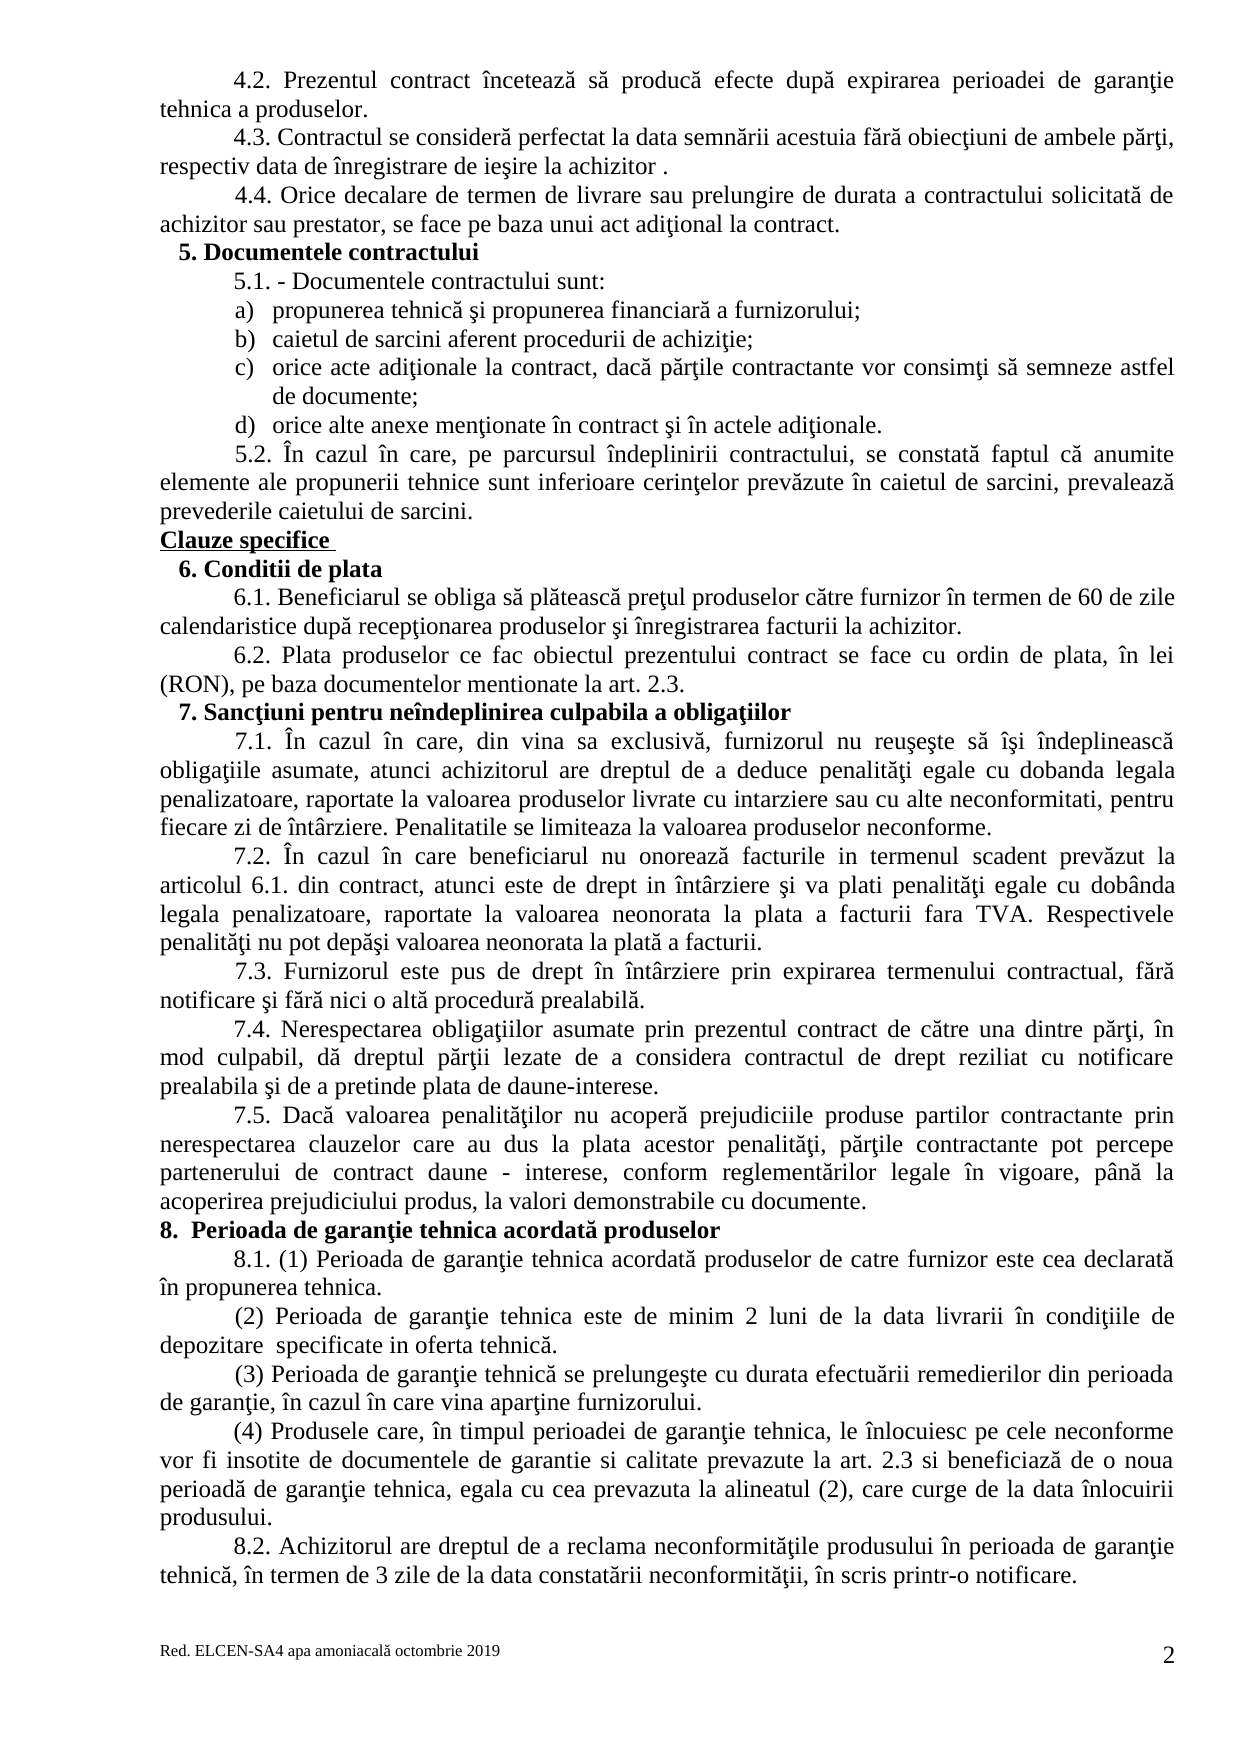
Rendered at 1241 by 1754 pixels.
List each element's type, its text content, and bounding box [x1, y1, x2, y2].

text 7.4. Nerespectarea obligaţiilor asumate prin prezentul contract de către una dintre părţi, în mod culpabil, dă dreptul părţii lezate de a considera contractul de drept reziliat cu notificare prealabila şi de a pretinde plata de daune-interese. [159, 1014, 1175, 1100]
list caietul de sarcini aferent procedurii de achiziţie; [234, 324, 1175, 352]
text 5. Documentele contractului [159, 237, 1175, 266]
text (2) Perioada de garanţie tehnica este de minim 2 luni de la data livrarii în condiţiile de depozitare specificate in oferta tehnică. [159, 1301, 1175, 1359]
text 4.2. Prezentul contract încetează să producă efecte după expirarea perioadei de garanţie tehnica a produselor. [159, 65, 1175, 122]
text 5.2. În cazul în care, pe parcursul îndeplinirii contractului, se constată faptul că anumite elemente ale propunerii tehnice sunt inferioare cerinţelor prevăzute în caietul de sarcini, prevalează prevederile caietului de sarcini. [159, 439, 1175, 525]
text 4.4. Orice decalare de termen de livrare sau prelungire de durata a contractului solicitată de achizitor sau prestator, se face pe baza unui act adiţional la contract. [159, 180, 1175, 237]
text Clauze specifice [159, 525, 1175, 554]
list orice acte adiţionale la contract, dacă părţile contractante vor consimţi să semneze astfel de documente; [234, 352, 1175, 410]
text 7.2. În cazul în care beneficiarul nu onorează facturile in termenul scadent prevăzut la articolul 6.1. din contract, atunci este de drept in întârziere şi va plati penalităţi egale cu dobânda legala penalizatoare, raportate la valoarea neonorata la plata a facturii fara TVA. Respectivele penalităţi nu pot depăşi valoarea neonorata la plată a facturii. [159, 841, 1175, 956]
text 8.1. (1) Perioada de garanţie tehnica acordată produselor de catre furnizor este cea declarată în propunerea tehnica. [159, 1244, 1175, 1301]
text 7.1. În cazul în care, din vina sa exclusivă, furnizorul nu reuşeşte să îşi îndeplinească obligaţiile asumate, atunci achizitorul are dreptul de a deduce penalităţi egale cu dobanda legala penalizatoare, raportate la valoarea produselor livrate cu intarziere sau cu alte neconformitati, pentru fiecare zi de întârziere. Penalitatile se limiteaza la valoarea produselor neconforme. [159, 726, 1175, 841]
text 8. Perioada de garanţie tehnica acordată produselor [159, 1215, 1175, 1244]
list propunerea tehnică şi propunerea financiară a furnizorului; [234, 295, 1175, 324]
text 7. Sancţiuni pentru neîndeplinirea culpabila a obligaţiilor [159, 697, 1175, 726]
text 6. Conditii de plata [159, 554, 1175, 582]
text (4) Produsele care, în timpul perioadei de garanţie tehnica, le înlocuiesc pe cele neconforme vor fi insotite de documentele de garantie si calitate prevazute la art. 2.3 si beneficiază de o noua perioadă de garanţie tehnica, egala cu cea prevazuta la alineatul (2), care curge de la data înlocuirii produsului. [159, 1416, 1175, 1531]
text 7.5. Dacă valoarea penalităţilor nu acoperă prejudiciile produse partilor contractante prin nerespectarea clauzelor care au dus la plata acestor penalităţi, părţile contractante pot percepe partenerului de contract daune - interese, conform reglementărilor legale în vigoare, până la acoperirea prejudiciului produs, la valori demonstrabile cu documente. [159, 1100, 1175, 1215]
text (3) Perioada de garanţie tehnică se prelungeşte cu durata efectuării remedierilor din perioada de garanţie, în cazul în care vina aparţine furnizorului. [159, 1359, 1175, 1416]
text 7.3. Furnizorul este pus de drept în întârziere prin expirarea termenului contractual, fără notificare şi fără nici o altă procedură prealabilă. [159, 956, 1175, 1014]
text 6.2. Plata produselor ce fac obiectul prezentului contract se face cu ordin de plata, în lei (RON), pe baza documentelor mentionate la art. 2.3. [159, 640, 1175, 697]
text 4.3. Contractul se consideră perfectat la data semnării acestuia fără obiecţiuni de ambele părţi, respectiv data de înregistrare de ieşire la achizitor . [159, 122, 1175, 180]
text 8.2. Achizitorul are dreptul de a reclama neconformităţile produsului în perioada de garanţie tehnică, în termen de 3 zile de la data constatării neconformităţii, în scris printr-o notificare. [159, 1531, 1175, 1589]
list orice alte anexe menţionate în contract şi în actele adiţionale. [234, 410, 1175, 439]
text 5.1. - Documentele contractului sunt: [159, 266, 1175, 295]
text 6.1. Beneficiarul se obliga să plătească preţul produselor către furnizor în termen de 60 de zile calendaristice după recepţionarea produselor şi înregistrarea facturii la achizitor. [159, 582, 1175, 640]
